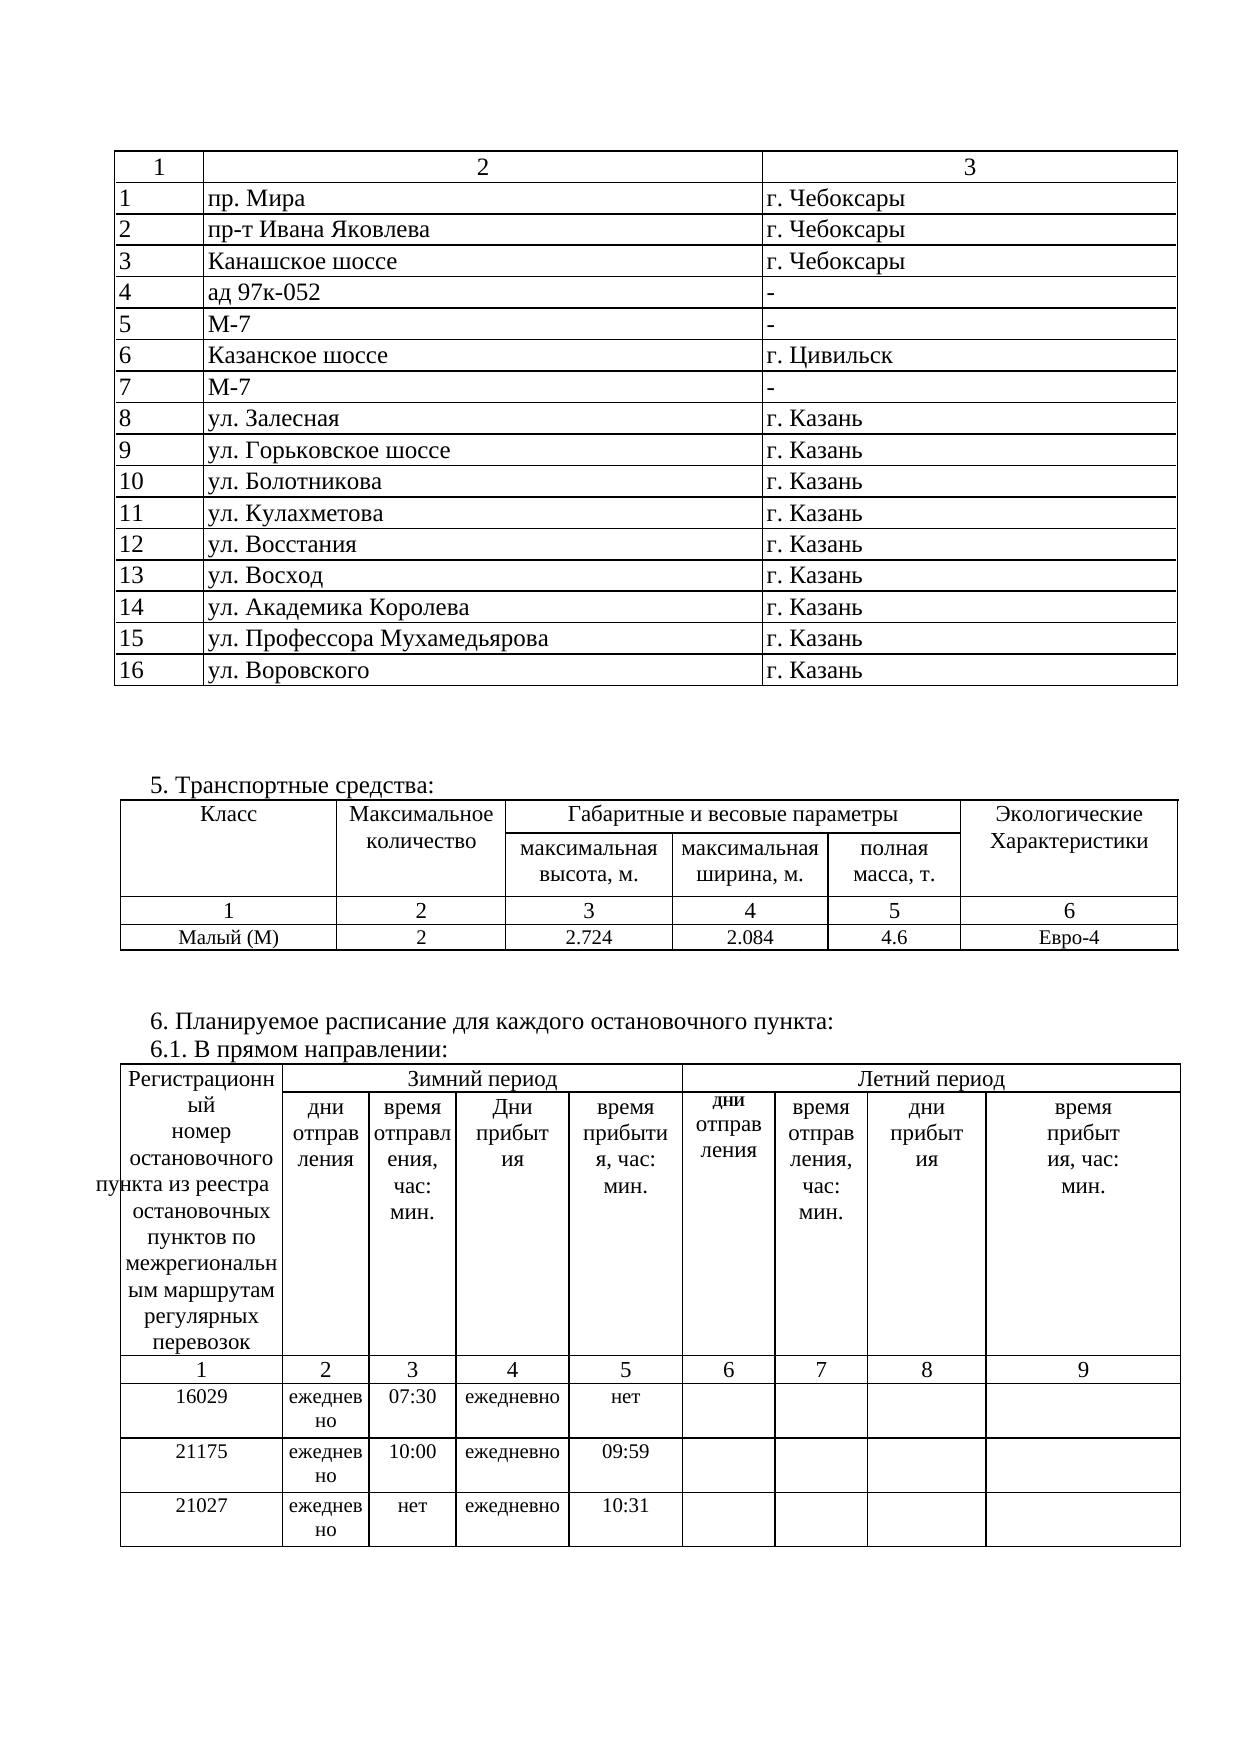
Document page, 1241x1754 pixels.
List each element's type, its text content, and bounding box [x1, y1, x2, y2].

table_cell 5 [570, 1356, 682, 1383]
table_cell 1 [115, 152, 203, 181]
table_cell 21027 [121, 1493, 282, 1546]
table_cell ДНИ отправ ления [683, 1093, 774, 1355]
table_cell время прибыт ия, час: мин. [987, 1093, 1180, 1355]
table_cell [683, 1439, 774, 1491]
table_cell [868, 1384, 985, 1437]
table_cell 10:00 [370, 1439, 455, 1491]
table_cell 09:59 [570, 1439, 682, 1491]
table_cell 9 [115, 434, 203, 464]
table_cell г. Казань [763, 622, 1177, 653]
table_cell - [763, 307, 1177, 339]
table_cell г. Казань [763, 590, 1177, 622]
table_cell ул. Восход [204, 561, 762, 590]
table_cell [776, 1493, 867, 1546]
table_cell 3 [115, 245, 203, 276]
table_cell Казанское шоссе [204, 340, 762, 370]
table_cell 6 [961, 897, 1177, 923]
table_cell 16 [115, 654, 203, 685]
table_cell нет [570, 1384, 682, 1437]
table_cell время отправ ления, час: мин. [776, 1093, 867, 1355]
table_cell дни прибыт ия [868, 1093, 985, 1355]
table_cell г. Казань [763, 559, 1177, 590]
table_cell ул. Кулахметова [204, 498, 762, 527]
table_cell ул. Болотникова [204, 466, 762, 496]
table_cell ул. Воровского [204, 655, 762, 685]
table_cell 2 [204, 152, 762, 181]
table_cell 3 [506, 897, 672, 923]
table_cell 10:31 [570, 1493, 682, 1546]
table_cell - [763, 276, 1177, 307]
table_cell 5 [115, 308, 203, 339]
table_cell 4 [457, 1356, 568, 1383]
table_cell ежедневно [457, 1439, 568, 1491]
table_cell дни отправ ления [283, 1093, 368, 1355]
table_cell 2.724 [506, 925, 672, 949]
table_cell [868, 1439, 985, 1491]
table_cell 12 [115, 529, 203, 559]
table_cell ежедневно [457, 1384, 568, 1437]
table_cell 6 [683, 1356, 774, 1383]
table_header Экологические Характеристики [961, 801, 1177, 896]
table_cell [868, 1493, 985, 1546]
table_cell г. Чебоксары [763, 181, 1177, 213]
table_cell 2.084 [673, 925, 827, 949]
table_header Габаритные и весовые параметры [506, 801, 960, 832]
table_header Летний период [683, 1065, 1180, 1091]
table_header Класс [121, 801, 336, 896]
table_cell Дни прибыт ия [457, 1093, 568, 1355]
table_cell 2 [337, 897, 505, 923]
table_cell 6 [115, 340, 203, 370]
table_cell 4 [115, 277, 203, 307]
text 6.1. В прямом направлении: [150, 1034, 1090, 1063]
table_cell М-7 [204, 372, 762, 402]
table_cell ул. Горьковское шоссе [204, 435, 762, 464]
table_cell 8 [868, 1356, 985, 1383]
table_cell 11 [115, 497, 203, 527]
table_cell г. Чебоксары [763, 213, 1177, 244]
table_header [121, 1065, 282, 1355]
table_cell ежедневно [283, 1384, 368, 1437]
table_cell Канашское шоссе [204, 246, 762, 276]
table_cell [683, 1384, 774, 1437]
table_cell г. Казань [763, 402, 1177, 433]
table_cell г. Чебоксары [763, 244, 1177, 276]
table_cell нет [370, 1493, 455, 1546]
table_cell 13 [115, 560, 203, 590]
table_cell максимальная высота, м. [506, 834, 672, 896]
table_cell ул. Академика Королева [204, 592, 762, 622]
table_cell [987, 1493, 1180, 1546]
table_cell 2 [337, 925, 505, 949]
table_cell время прибыти я, час: мин. [570, 1093, 682, 1355]
table_cell г. Казань [763, 465, 1177, 496]
table_cell М-7 [204, 309, 762, 339]
table_cell 1 [115, 183, 203, 213]
table_cell ежедневно [283, 1493, 368, 1546]
table_cell ул. Восстания [204, 529, 762, 559]
table_cell 16029 [121, 1384, 282, 1437]
table_cell 1 [121, 1356, 282, 1383]
table_cell 2 [115, 214, 203, 244]
table_cell 21175 [121, 1439, 282, 1491]
table_cell ад 97к-052 [204, 277, 762, 307]
table_cell 3 [763, 152, 1177, 181]
table_cell - [763, 370, 1177, 402]
table_cell максимальная ширина, м. [673, 834, 827, 896]
table_cell Малый (М) [121, 925, 336, 949]
table_cell ул. Залесная [204, 403, 762, 433]
table_cell 07:30 [370, 1384, 455, 1437]
table_cell 15 [115, 623, 203, 653]
table_cell г. Казань [763, 528, 1177, 559]
table_cell г. Казань [763, 433, 1177, 464]
table_header Зимний период [283, 1065, 682, 1091]
table_cell полная масса, т. [829, 834, 960, 896]
table_cell пр. Мира [204, 183, 762, 213]
table_cell 5 [829, 897, 960, 923]
table_cell 2 [283, 1356, 368, 1383]
text 6. Планируемое расписание для каждого остановочного пункта: [150, 1006, 1090, 1034]
table_cell 8 [115, 403, 203, 433]
table_cell 10 [115, 466, 203, 496]
table_cell 14 [115, 591, 203, 622]
table_header Максимальное количество [337, 801, 505, 896]
table_cell г. Казань [763, 653, 1177, 685]
table_cell [683, 1493, 774, 1546]
table_cell ежедневно [283, 1439, 368, 1491]
table_cell [776, 1439, 867, 1491]
table_cell ежедневно [457, 1493, 568, 1546]
table_cell 1 [121, 897, 336, 923]
table_cell г. Цивильск [763, 339, 1177, 370]
table_cell 7 [115, 371, 203, 402]
table_cell [987, 1439, 1180, 1491]
table_cell 4 [673, 897, 827, 923]
table_cell [987, 1384, 1180, 1437]
table_cell 3 [370, 1356, 455, 1383]
table_cell г. Казань [763, 496, 1177, 527]
table_cell время отправл ения, час: мин. [370, 1093, 455, 1355]
table_cell ул. Профессора Мухамедьярова [204, 623, 762, 653]
table_cell 7 [776, 1356, 867, 1383]
table_cell Евро-4 [961, 925, 1177, 949]
table_cell [776, 1384, 867, 1437]
text 5. Транспортные средства: [150, 770, 1090, 799]
table_cell пр-т Ивана Яковлева [204, 215, 762, 244]
table_cell 4.6 [829, 925, 960, 949]
table_cell 9 [987, 1356, 1180, 1383]
